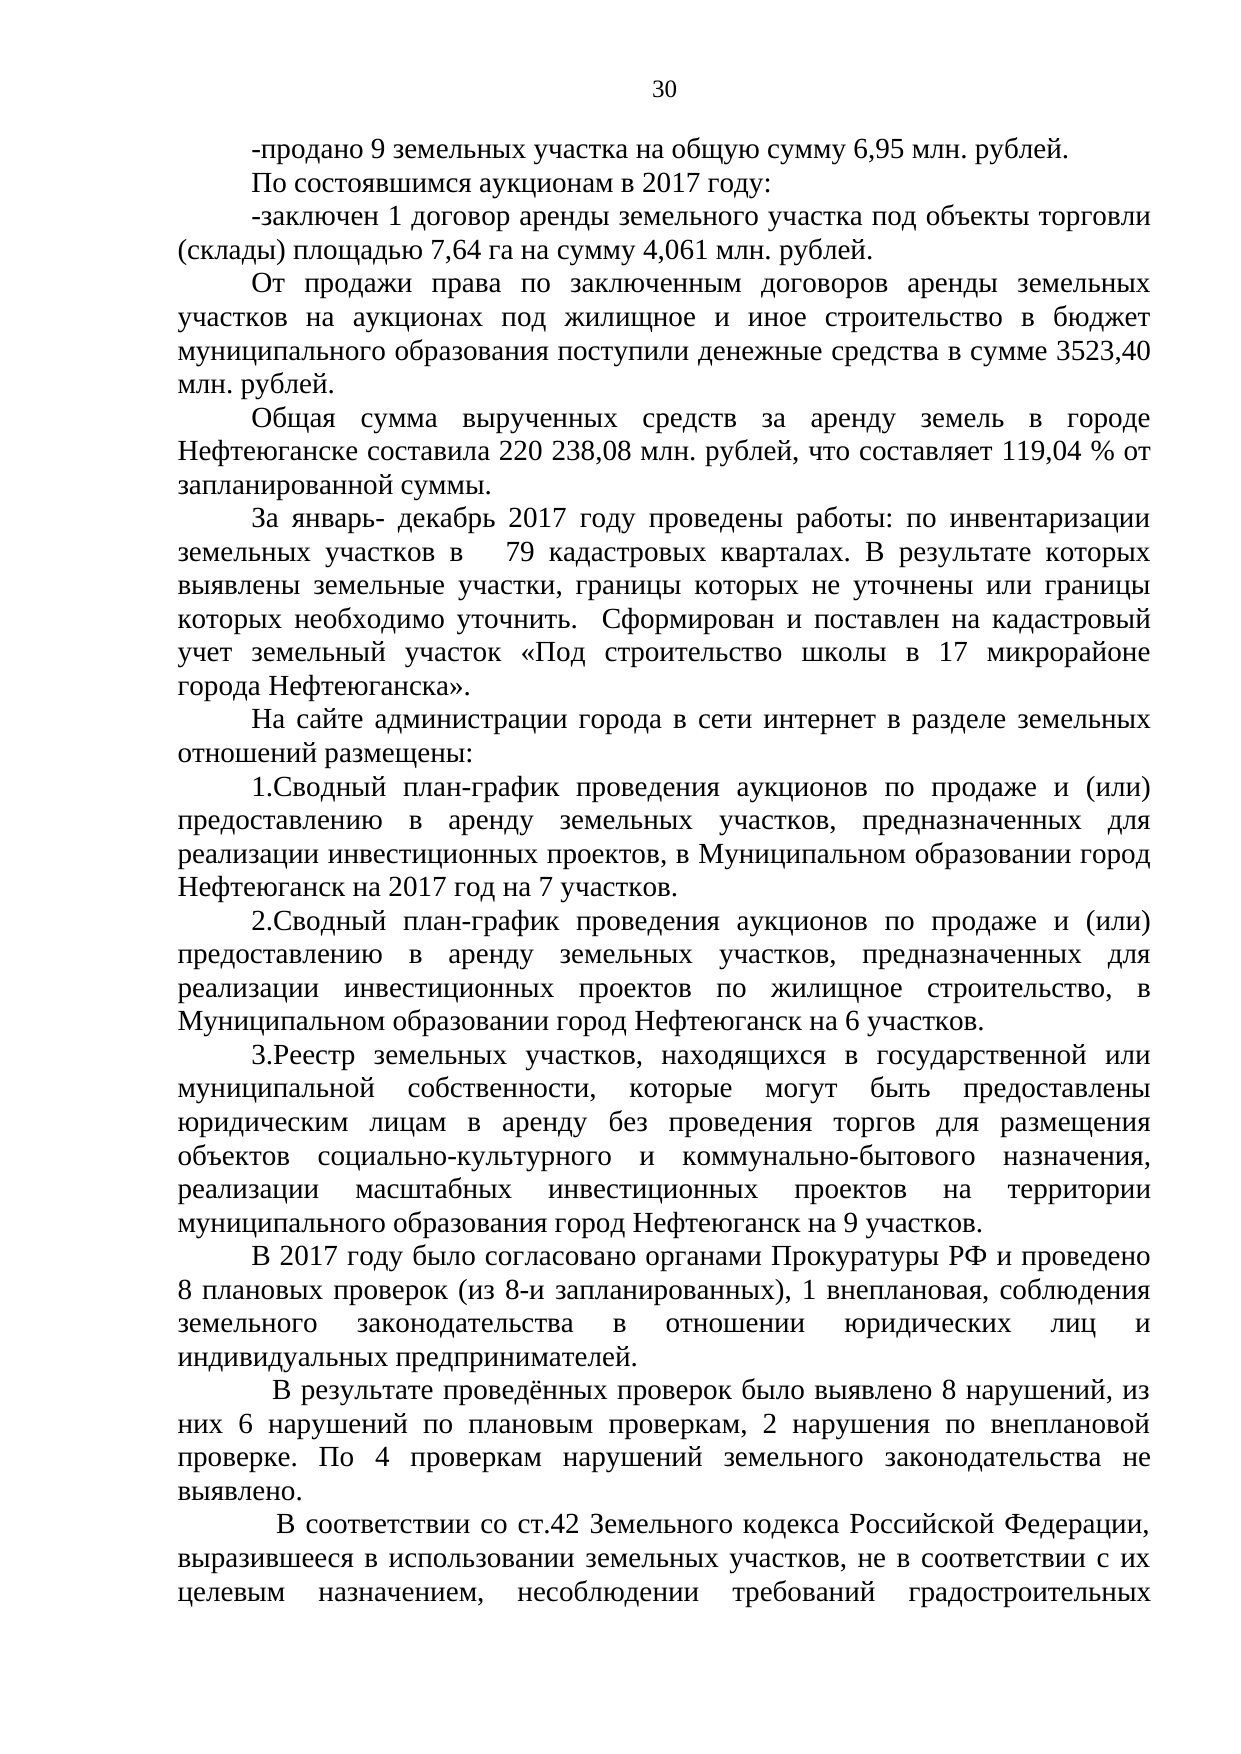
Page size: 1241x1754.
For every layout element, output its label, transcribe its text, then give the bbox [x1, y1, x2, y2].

text На сайте администрации города в сети интернет в разделе земельных отношений размещены: [177, 702, 1152, 769]
text 2.Сводный план-график проведения аукционов по продаже и (или) предоставлению в аренду земельных участков, предназначенных для реализации инвестиционных проектов по жилищное строительство, в Муниципальном образовании город Нефтеюганск на 6 участков. [177, 903, 1152, 1037]
text По состоявшимся аукционам в 2017 году: [177, 165, 1152, 198]
text За январь- декабрь 2017 году проведены работы: по инвентаризации земельных участков в 79 кадастровых кварталах. В результате которых выявлены земельные участки, границы которых не уточнены или границы которых необходимо уточнить. Сформирован и поставлен на кадастровый учет земельный участок «Под строительство школы в 17 микрорайоне города Нефтеюганска». [177, 500, 1152, 702]
text -заключен 1 договор аренды земельного участка под объекты торговли (склады) площадью 7,64 га на сумму 4,061 млн. рублей. [177, 198, 1152, 266]
text В результате проведённых проверок было выявлено 8 нарушений, из них 6 нарушений по плановым проверкам, 2 нарушения по внеплановой проверке. По 4 проверкам нарушений земельного законодательства не выявлено. [177, 1372, 1152, 1507]
text -продано 9 земельных участка на общую сумму 6,95 млн. рублей. [177, 131, 1152, 165]
text В 2017 году было согласовано органами Прокуратуры РФ и проведено 8 плановых проверок (из 8-и запланированных), 1 внеплановая, соблюдения земельного законодательства в отношении юридических лиц и индивидуальных предпринимателей. [177, 1238, 1152, 1372]
text Общая сумма вырученных средств за аренду земель в городе Нефтеюганске составила 220 238,08 млн. рублей, что составляет 119,04 % от запланированной суммы. [177, 400, 1152, 500]
text 1.Сводный план-график проведения аукционов по продаже и (или) предоставлению в аренду земельных участков, предназначенных для реализации инвестиционных проектов, в Муниципальном образовании город Нефтеюганск на 2017 год на 7 участков. [177, 769, 1152, 903]
text 3.Реестр земельных участков, находящихся в государственной или муниципальной собственности, которые могут быть предоставлены юридическим лицам в аренду без проведения торгов для размещения объектов социально-культурного и коммунально-бытового назначения, реализации масштабных инвестиционных проектов на территории муниципального образования город Нефтеюганск на 9 участков. [177, 1037, 1152, 1238]
text От продажи права по заключенным договоров аренды земельных участков на аукционах под жилищное и иное строительство в бюджет муниципального образования поступили денежные средства в сумме 3523,40 млн. рублей. [177, 266, 1152, 400]
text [177, 1507, 1152, 1607]
